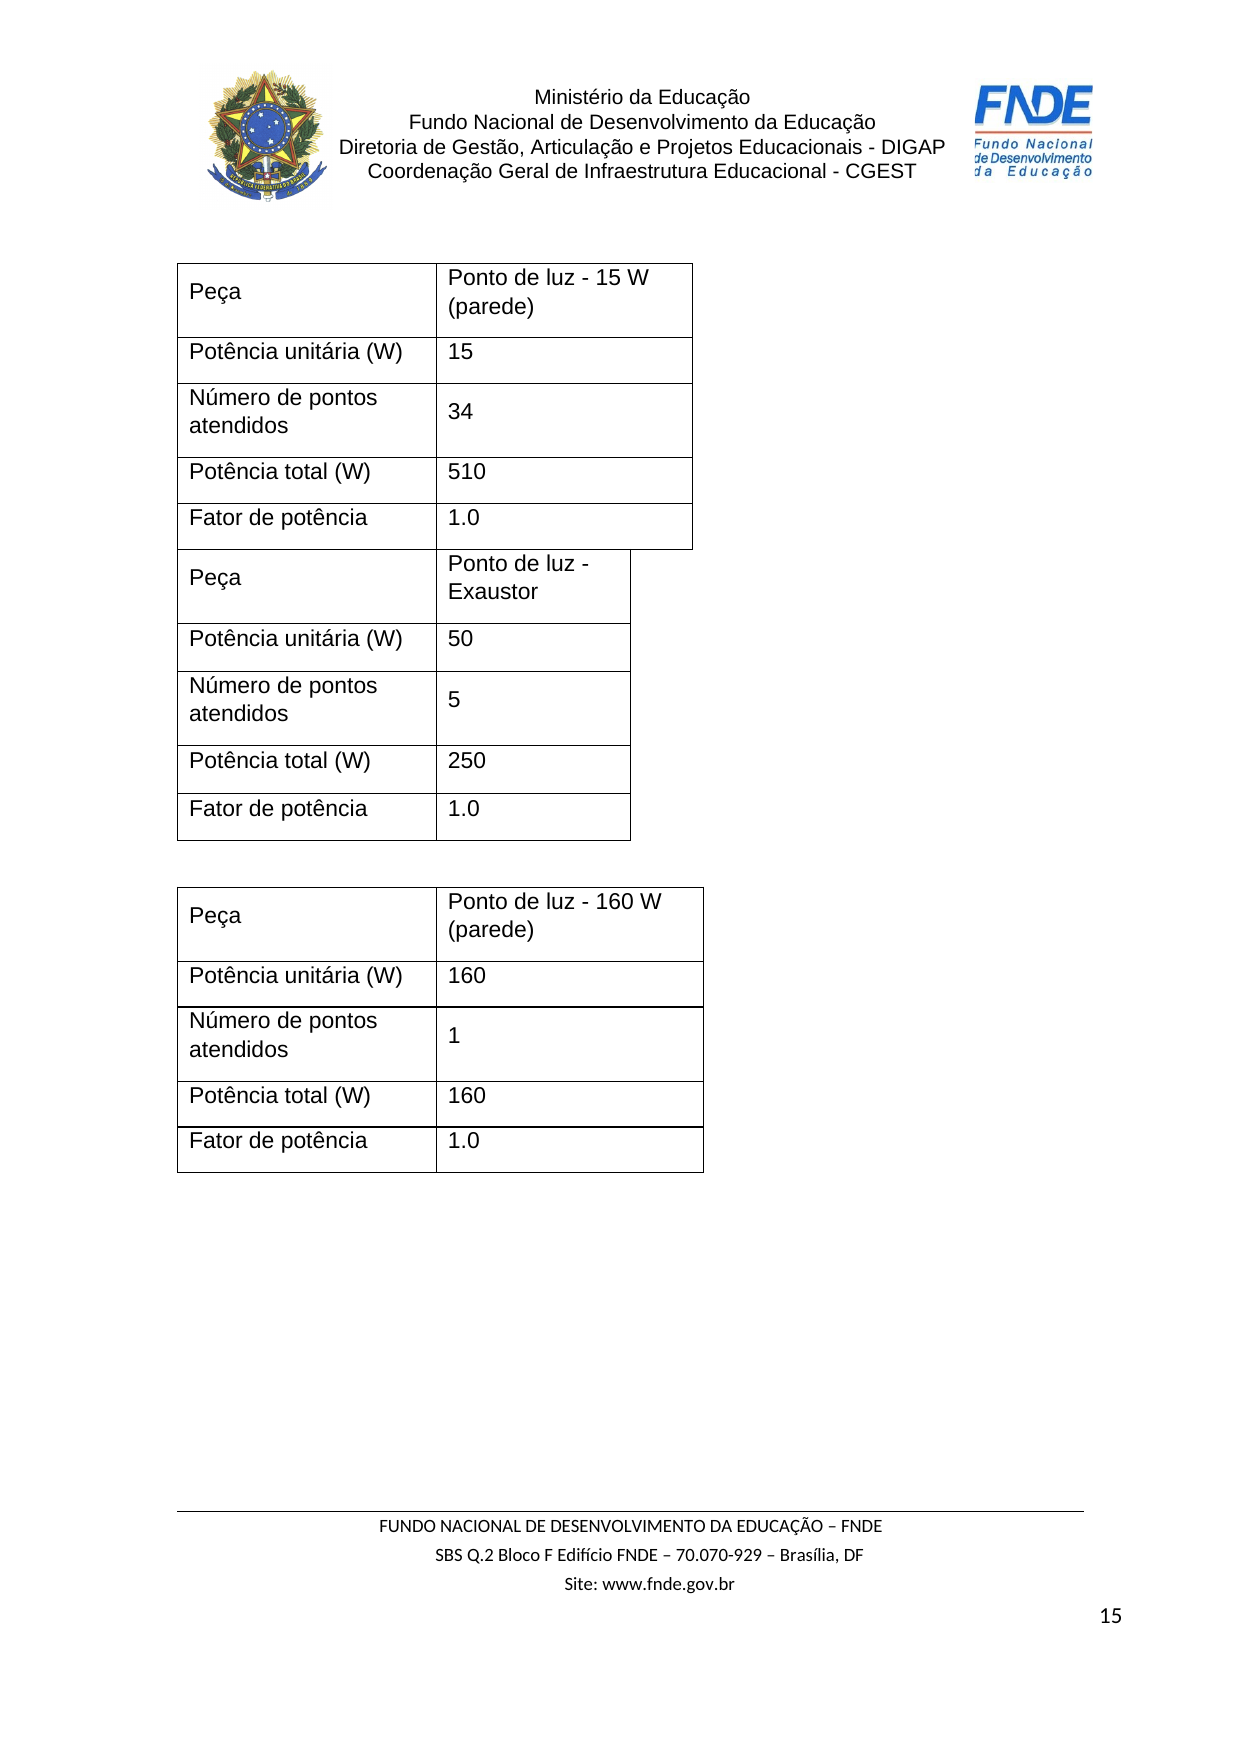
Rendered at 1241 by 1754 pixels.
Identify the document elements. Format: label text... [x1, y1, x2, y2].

table_cell 34 [437, 384, 692, 457]
table_cell 1.0 [437, 794, 630, 840]
table_cell Fator de potência [178, 1128, 436, 1172]
table_cell 15 [437, 338, 692, 383]
table_cell Número de pontos atendidos [178, 384, 436, 457]
table_cell 1.0 [437, 504, 692, 549]
table_cell Peça [178, 550, 436, 623]
table_cell Potência total (W) [178, 746, 436, 793]
picture [198, 63, 333, 210]
table_cell 1.0 [437, 1128, 703, 1172]
table_cell 160 [437, 962, 703, 1006]
table_cell Número de pontos atendidos [178, 672, 436, 745]
table_cell 160 [437, 1082, 703, 1126]
table_cell 1 [437, 1008, 703, 1081]
table_cell Potência unitária (W) [178, 962, 436, 1006]
table_cell 250 [437, 746, 630, 793]
table_header Peça [178, 888, 436, 961]
picture [974, 78, 1093, 183]
table_cell Potência unitária (W) [178, 338, 436, 383]
table_cell Potência total (W) [178, 458, 436, 503]
table_cell 510 [437, 458, 692, 503]
table_header Ponto de luz - 15 W (parede) [437, 264, 692, 337]
table_cell Potência total (W) [178, 1082, 436, 1126]
table_header Peça [178, 264, 436, 337]
table_cell Número de pontos atendidos [178, 1008, 436, 1081]
table_header Ponto de luz - 160 W (parede) [437, 888, 703, 961]
table_cell Ponto de luz - Exaustor [437, 550, 630, 623]
table_cell Fator de potência [178, 504, 436, 549]
table_cell 50 [437, 624, 630, 671]
table_cell 5 [437, 672, 630, 745]
table_cell Potência unitária (W) [178, 624, 436, 671]
table_cell Fator de potência [178, 794, 436, 840]
